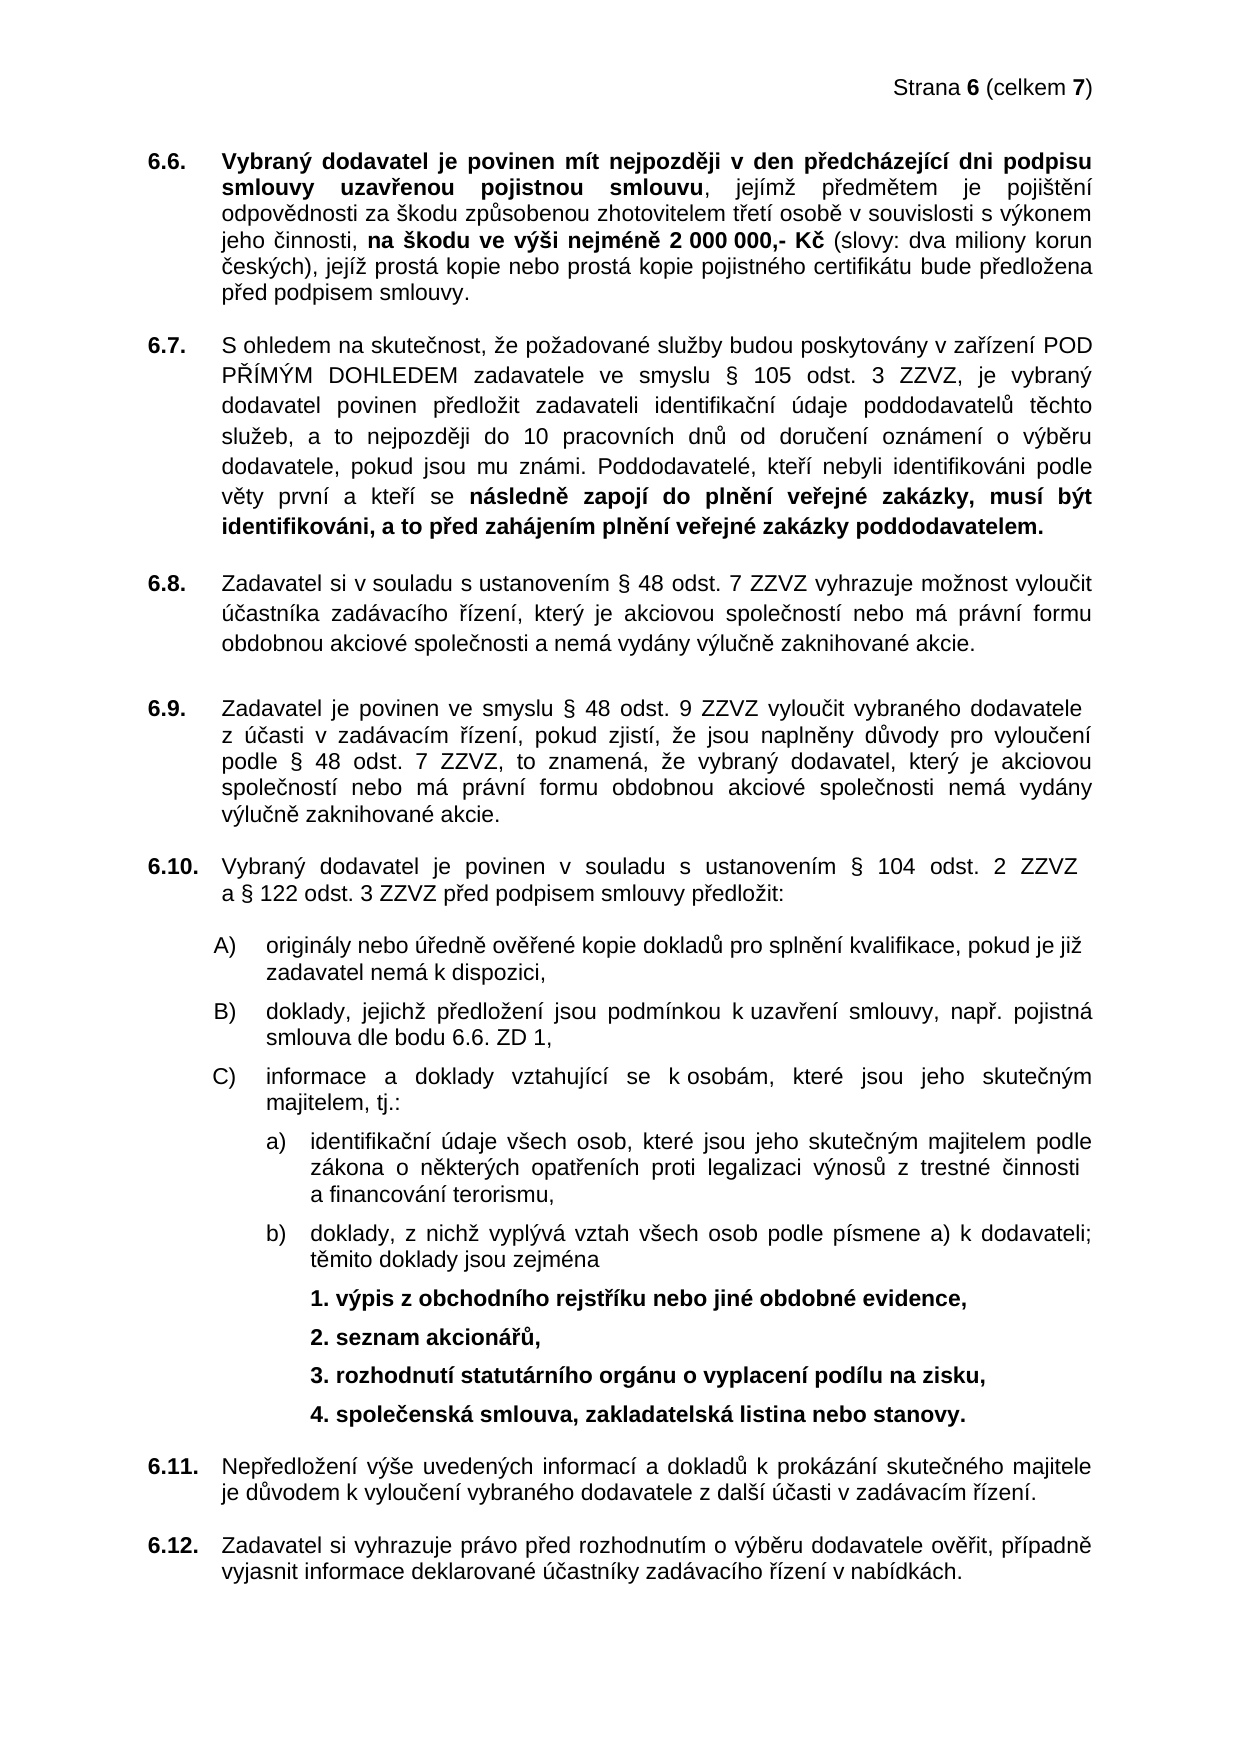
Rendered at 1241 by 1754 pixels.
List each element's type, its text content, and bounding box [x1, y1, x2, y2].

list informace a doklady vztahující se k osobám, které jsou jeho skutečným majitelem, tj.: [236, 1063, 1093, 1116]
list doklady, z nichž vyplývá vztah všech osob podle písmene a) k dodavateli; těmito doklady jsou zejména [266, 1219, 1093, 1272]
list originály nebo úředně ověřené kopie dokladů pro splnění kvalifikace, pokud je již zadavatel nemá k dispozici, [236, 932, 1093, 985]
list Vybraný dodavatel je povinen v souladu s ustanovením § 104 odst. 2 ZZVZ a § 122 odst. 3 ZZVZ před podpisem smlouvy předložit: [148, 853, 1093, 906]
list doklady, jejichž předložení jsou podmínkou k uzavření smlouvy, např. pojistná smlouva dle bodu 6.6. ZD 1, [236, 998, 1093, 1050]
list Zadavatel je povinen ve smyslu § 48 odst. 9 ZZVZ vyloučit vybraného dodavatele z účasti v zadávacím řízení, pokud zjistí, že jsou naplněny důvody pro vyloučení podle § 48 odst. 7 ZZVZ, to znamená, že vybraný dodavatel, který je akciovou společností nebo má právní formu obdobnou akciové společnosti nemá vydány výlučně zaknihované akcie. [148, 695, 1093, 827]
list S ohledem na skutečnost, že požadované služby budou poskytovány v zařízení pod přímým dohledem zadavatele ve smyslu § 105 odst. 3 ZZVZ, je vybraný dodavatel povinen předložit zadavateli identifikační údaje poddodavatelů těchto služeb, a to nejpozději do 10 pracovních dnů od doručení oznámení o výběru dodavatele, pokud jsou mu známi. Poddodavatelé, kteří nebyli identifikováni podle věty první a kteří se následně zapojí do plnění veřejné zakázky, musí být identifikováni, a to před zahájením plnění veřejné zakázky poddodavatelem. [148, 332, 1093, 540]
list Zadavatel si vyhrazuje právo před rozhodnutím o výběru dodavatele ověřit, případně vyjasnit informace deklarované účastníky zadávacího řízení v nabídkách. [148, 1532, 1093, 1584]
text 2. seznam akcionářů, [295, 1324, 1122, 1350]
text 4. společenská smlouva, zakladatelská listina nebo stanovy. [295, 1401, 1122, 1428]
text 1. výpis z obchodního rejstříku nebo jiné obdobné evidence, [295, 1285, 1122, 1311]
list identifikační údaje všech osob, které jsou jeho skutečným majitelem podle zákona o některých opatřeních proti legalizaci výnosů z trestné činnosti a financování terorismu, [266, 1128, 1093, 1207]
list Vybraný dodavatel je povinen mít nejpozději v den předcházející dni podpisu smlouvy uzavřenou pojistnou smlouvu, jejímž předmětem je pojištění odpovědnosti za škodu způsobenou zhotovitelem třetí osobě v souvislosti s výkonem jeho činnosti, na škodu ve výši nejméně 2 000 000,- Kč (slovy: dva miliony korun českých), jejíž prostá kopie nebo prostá kopie pojistného certifikátu bude předložena před podpisem smlouvy. [148, 148, 1093, 306]
text 3. rozhodnutí statutárního orgánu o vyplacení podílu na zisku, [295, 1362, 1122, 1389]
list Zadavatel si v souladu s ustanovením § 48 odst. 7 ZZVZ vyhrazuje možnost vyloučit účastníka zadávacího řízení, který je akciovou společností nebo má právní formu obdobnou akciové společnosti a nemá vydány výlučně zaknihované akcie. [148, 570, 1093, 657]
list Nepředložení výše uvedených informací a dokladů k prokázání skutečného majitele je důvodem k vyloučení vybraného dodavatele z další účasti v zadávacím řízení. [148, 1453, 1093, 1505]
